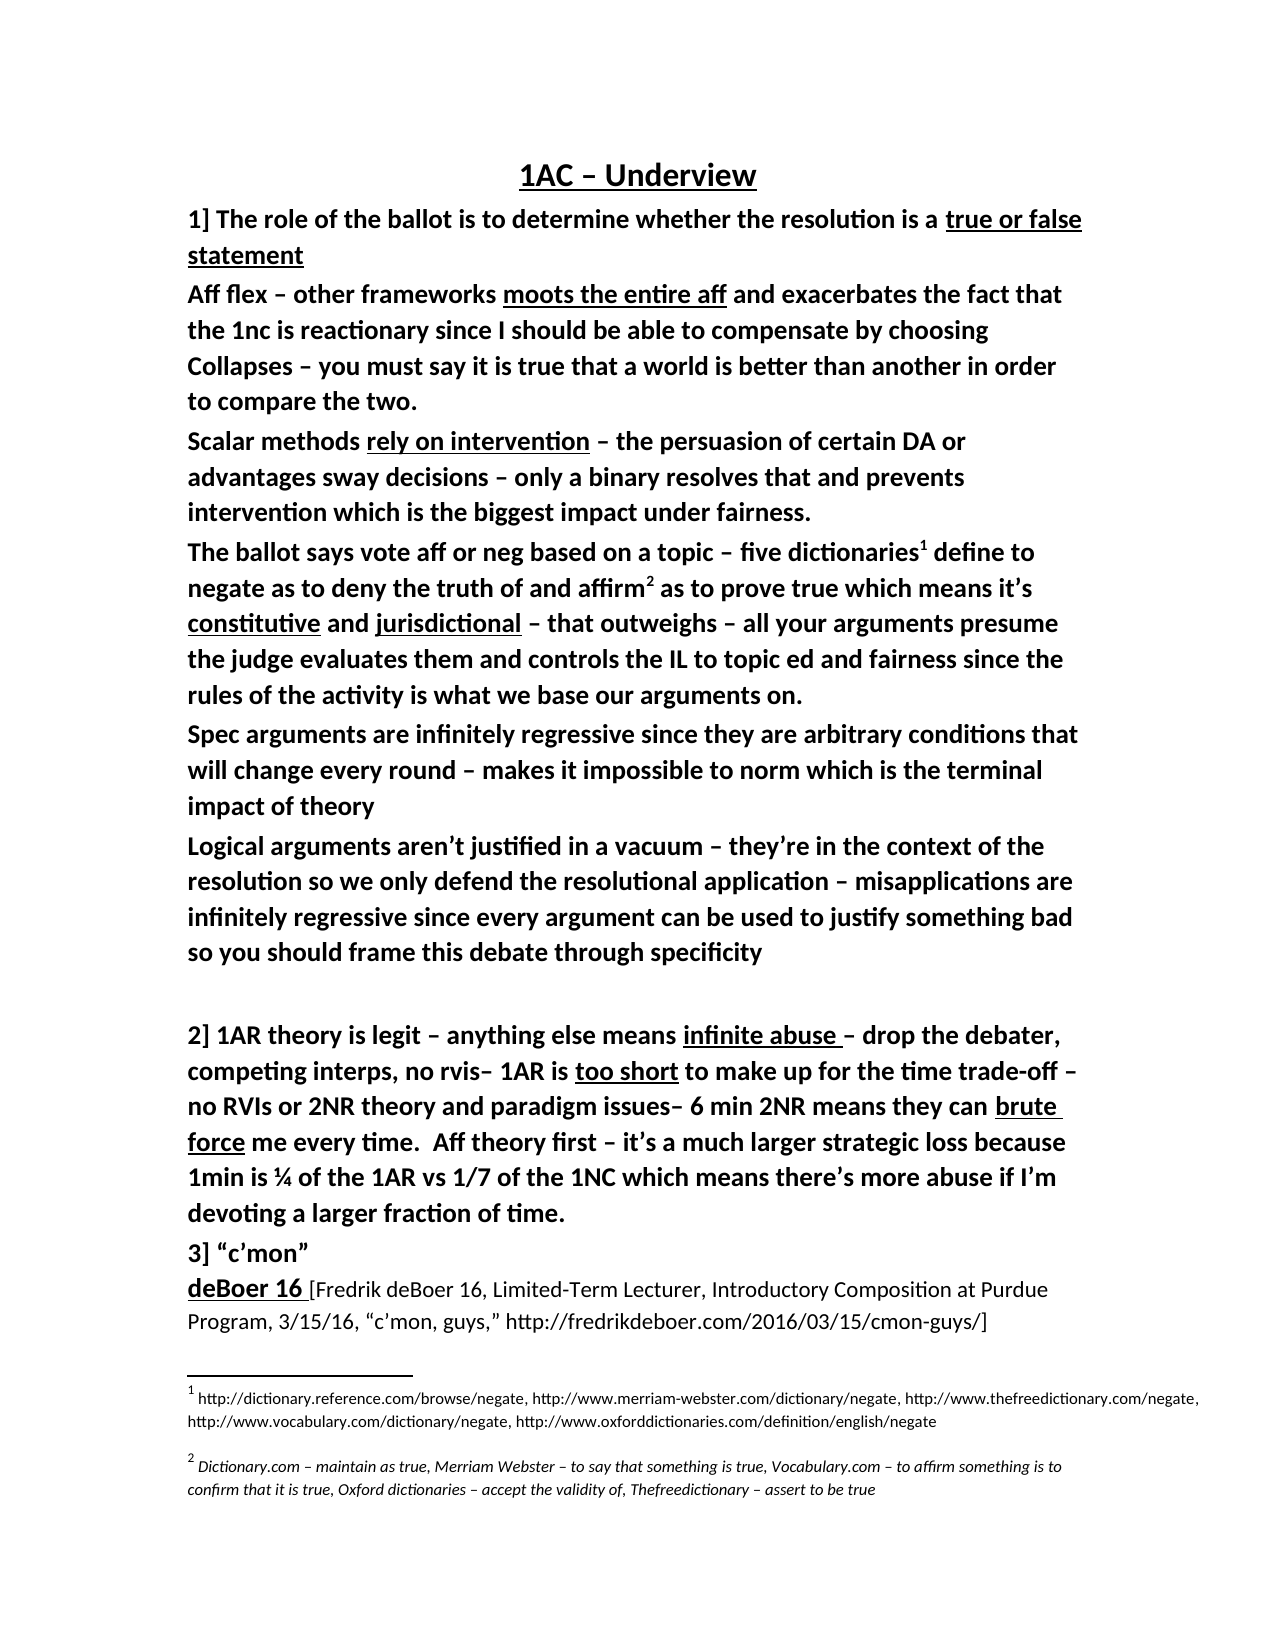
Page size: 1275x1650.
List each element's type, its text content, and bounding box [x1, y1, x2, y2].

subtitle 1] The role of the ballot is to determine whether the resolution is a true or false statement [187, 202, 1087, 271]
subtitle 1AC – Underview [187, 154, 1087, 195]
subtitle 2] 1AR theory is legit – anything else means infinite abuse – drop the debater, competing interps, no rvis– 1AR is too short to make up for the time trade-off – no RVIs or 2NR theory and paradigm issues– 6 min 2NR means they can brute force me every time. Aff theory first – it’s a much larger strategic loss because 1min is ¼ of the 1AR vs 1/7 of the 1NC which means there’s more abuse if I’m devoting a larger fraction of time. [187, 1018, 1087, 1229]
subtitle 3] “c’mon” [187, 1236, 1087, 1269]
subtitle Logical arguments aren’t justified in a vacuum – they’re in the context of the resolution so we only defend the resolutional application – misapplications are infinitely regressive since every argument can be used to justify something bad so you should frame this debate through specificity [187, 829, 1087, 969]
text deBoer 16 [Fredrik deBoer 16, Limited-Term Lecturer, Introductory Composition at Purdue Program, 3/15/16, “c’mon, guys,” http://fredrikdeboer.com/2016/03/15/cmon-guys/] [187, 1272, 1087, 1335]
subtitle Aff flex – other frameworks moots the entire aff and exacerbates the fact that the 1nc is reactionary since I should be able to compensate by choosing Collapses – you must say it is true that a world is better than another in order to compare the two. [187, 278, 1087, 418]
subtitle Spec arguments are infinitely regressive since they are arbitrary conditions that will change every round – makes it impossible to norm which is the terminal impact of theory [187, 718, 1087, 822]
subtitle The ballot says vote aff or neg based on a topic – five dictionaries define to negate as to deny the truth of and affirm as to prove true which means it’s constitutive and jurisdictional – that outweighs – all your arguments presume the judge evaluates them and controls the IL to topic ed and fairness since the rules of the activity is what we base our arguments on. [187, 535, 1087, 711]
subtitle Scalar methods rely on intervention – the persuasion of certain DA or advantages sway decisions – only a binary resolves that and prevents intervention which is the biggest impact under fairness. [187, 424, 1087, 529]
